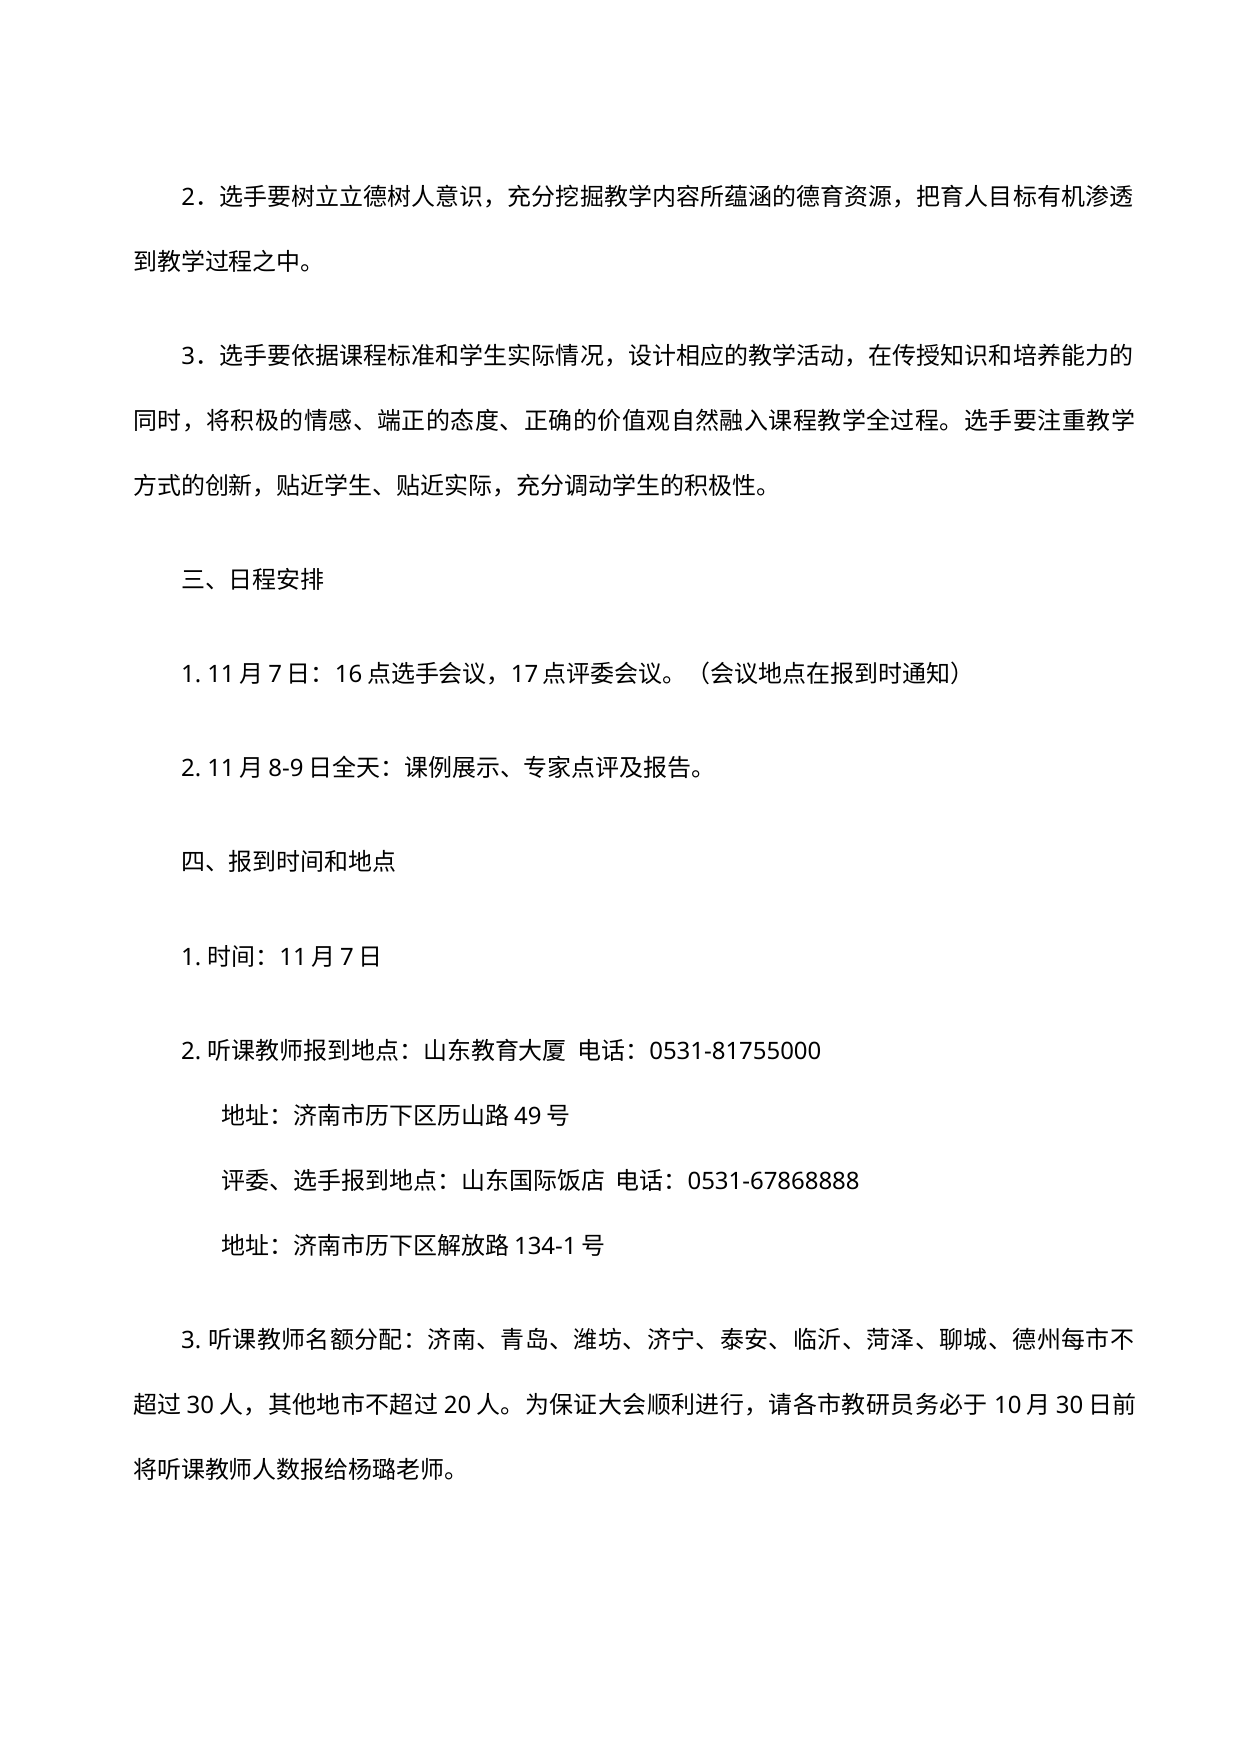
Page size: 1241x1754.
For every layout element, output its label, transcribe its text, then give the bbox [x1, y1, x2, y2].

text 三、日程安排 [133, 545, 1137, 610]
text 2．选手要树立立德树人意识，充分挖掘教学内容所蕴涵的德育资源，把育人目标有机渗透到教学过程之中。 [133, 162, 1137, 292]
text 2. 11月8-9日全天：课例展示、专家点评及报告。 [133, 734, 1137, 799]
text 1. 11月7日：16点选手会议，17点评委会议。（会议地点在报到时通知） [133, 639, 1137, 704]
text 2. 听课教师报到地点：山东教育大厦 电话：0531-81755000 [133, 1016, 1137, 1081]
text 地址：济南市历下区解放路134-1号 [133, 1211, 1137, 1276]
text 四、报到时间和地点 [133, 828, 1137, 893]
text 3．选手要依据课程标准和学生实际情况，设计相应的教学活动，在传授知识和培养能力的同时，将积极的情感、端正的态度、正确的价值观自然融入课程教学全过程。选手要注重教学方式的创新，贴近学生、贴近实际，充分调动学生的积极性。 [133, 321, 1137, 516]
text 评委、选手报到地点：山东国际饭店 电话：0531-67868888 [133, 1146, 1137, 1211]
text 1. 时间：11月7日 [133, 922, 1137, 987]
text 地址：济南市历下区历山路49号 [133, 1081, 1137, 1146]
text 3. 听课教师名额分配：济南、青岛、潍坊、济宁、泰安、临沂、菏泽、聊城、德州每市不超过30人，其他地市不超过20人。为保证大会顺利进行，请各市教研员务必于10月30日前将听课教师人数报给杨璐老师。 [133, 1305, 1137, 1500]
